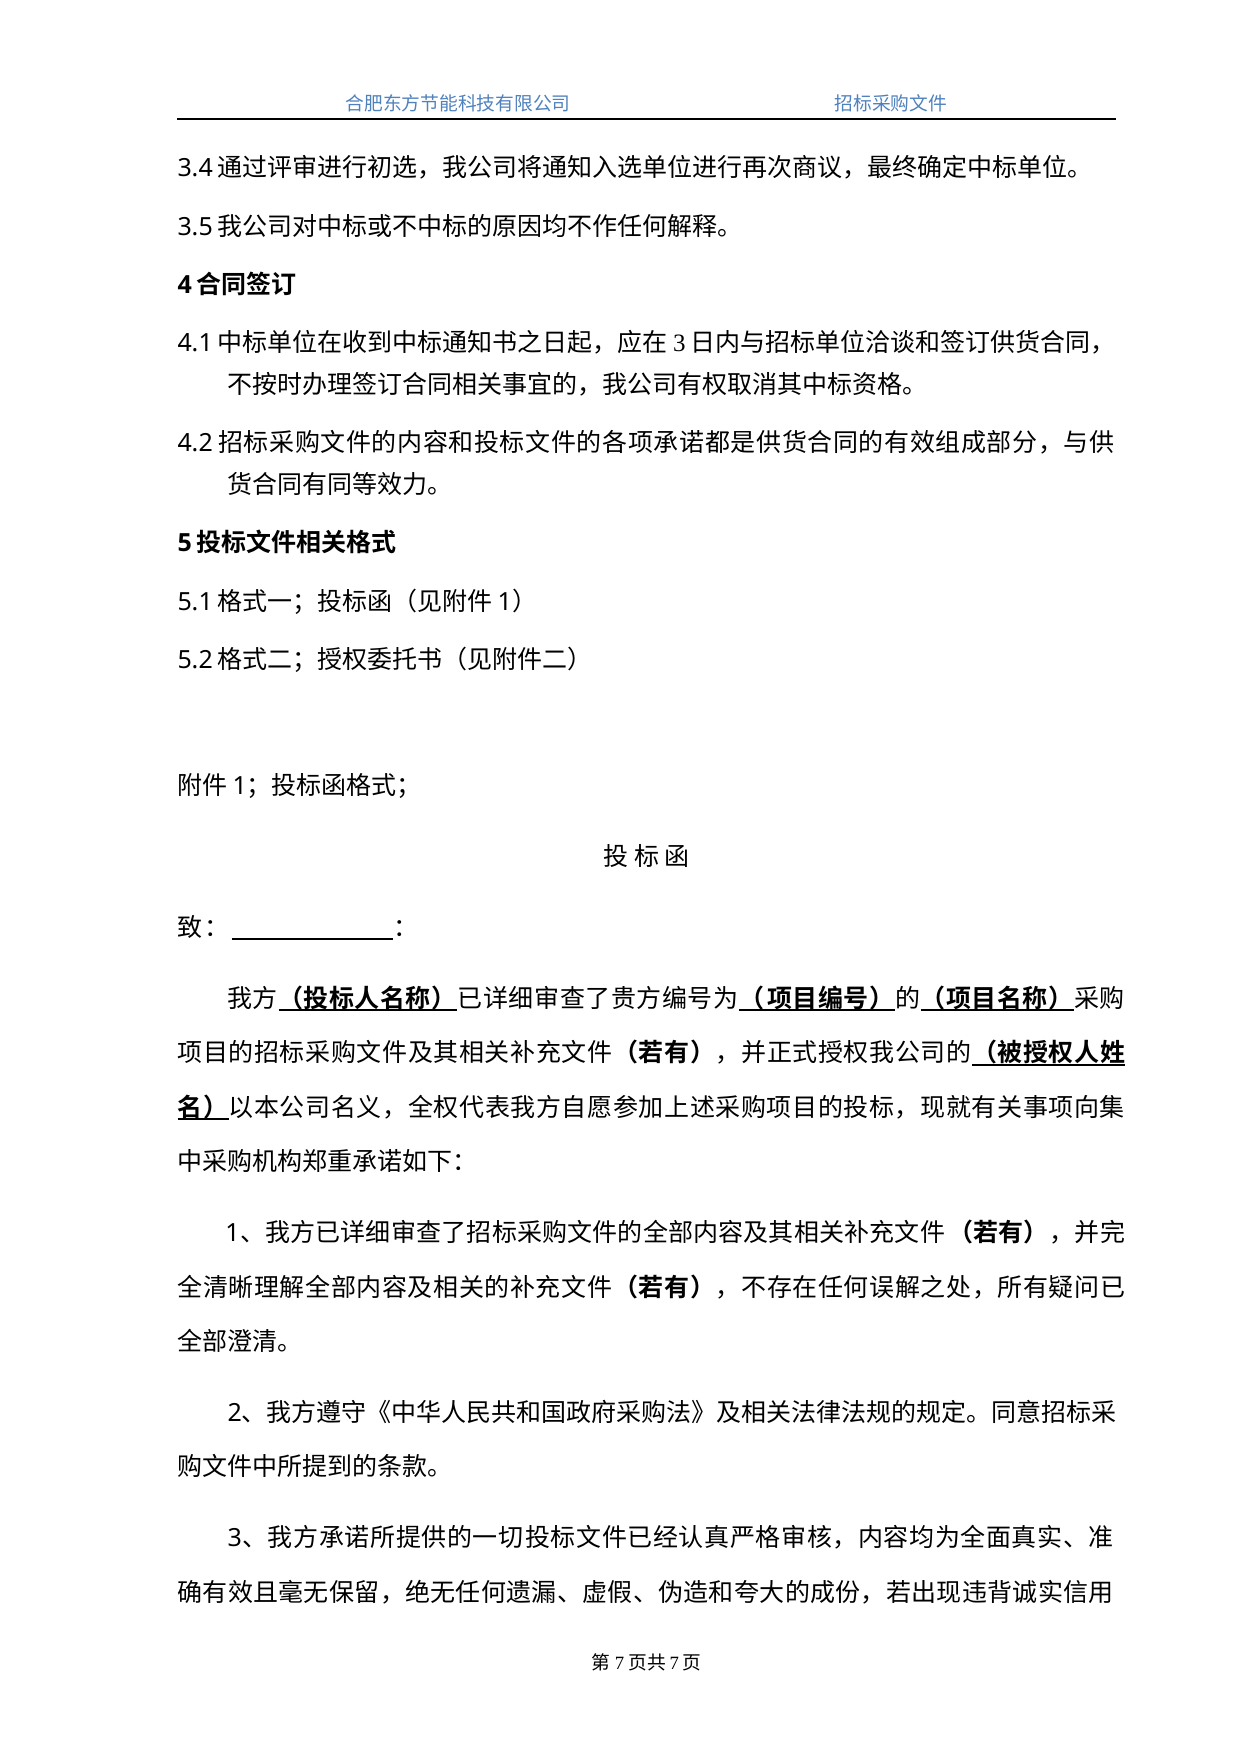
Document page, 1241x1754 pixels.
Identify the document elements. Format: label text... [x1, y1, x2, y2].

text 2、我方遵守《中华人民共和国政府采购法》及相关法律法规的规定。同意招标采购文件中所提到的条款。 [177, 1392, 1125, 1483]
text 5.1格式一；投标函（见附件1） [177, 581, 1116, 617]
text 4.1中标单位在收到中标通知书之日起，应在3日内与招标单位洽谈和签订供货合同，不按时办理签订合同相关事宜的，我公司有权取消其中标资格。 [177, 323, 1116, 401]
text 致： ： [177, 907, 1116, 944]
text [177, 1518, 1116, 1608]
text 我方（投标人名称）已详细审查了贵方编号为（项目编号）的（项目名称）采购项目的招标采购文件及其相关补充文件（若有），并正式授权我公司的（被授权人姓名）以本公司名义，全权代表我方自愿参加上述采购项目的投标，现就有关事项向集中采购机构郑重承诺如下： [177, 978, 1125, 1178]
text 5.2格式二；授权委托书（见附件二） [177, 639, 1116, 676]
text 3.5我公司对中标或不中标的原因均不作任何解释。 [177, 206, 1116, 242]
text 3.4通过评审进行初选，我公司将通知入选单位进行再次商议，最终确定中标单位。 [177, 148, 1116, 184]
text 5投标文件相关格式 [177, 523, 1116, 559]
text 附件1；投标函格式； [177, 765, 1116, 802]
text 1、我方已详细审查了招标采购文件的全部内容及其相关补充文件（若有），并完全清晰理解全部内容及相关的补充文件（若有），不存在任何误解之处，所有疑问已全部澄清。 [177, 1213, 1125, 1358]
text 4.2招标采购文件的内容和投标文件的各项承诺都是供货合同的有效组成部分，与供货合同有同等效力。 [177, 423, 1116, 501]
text 投 标 函 [177, 836, 1116, 873]
text 4合同签订 [177, 264, 1116, 301]
